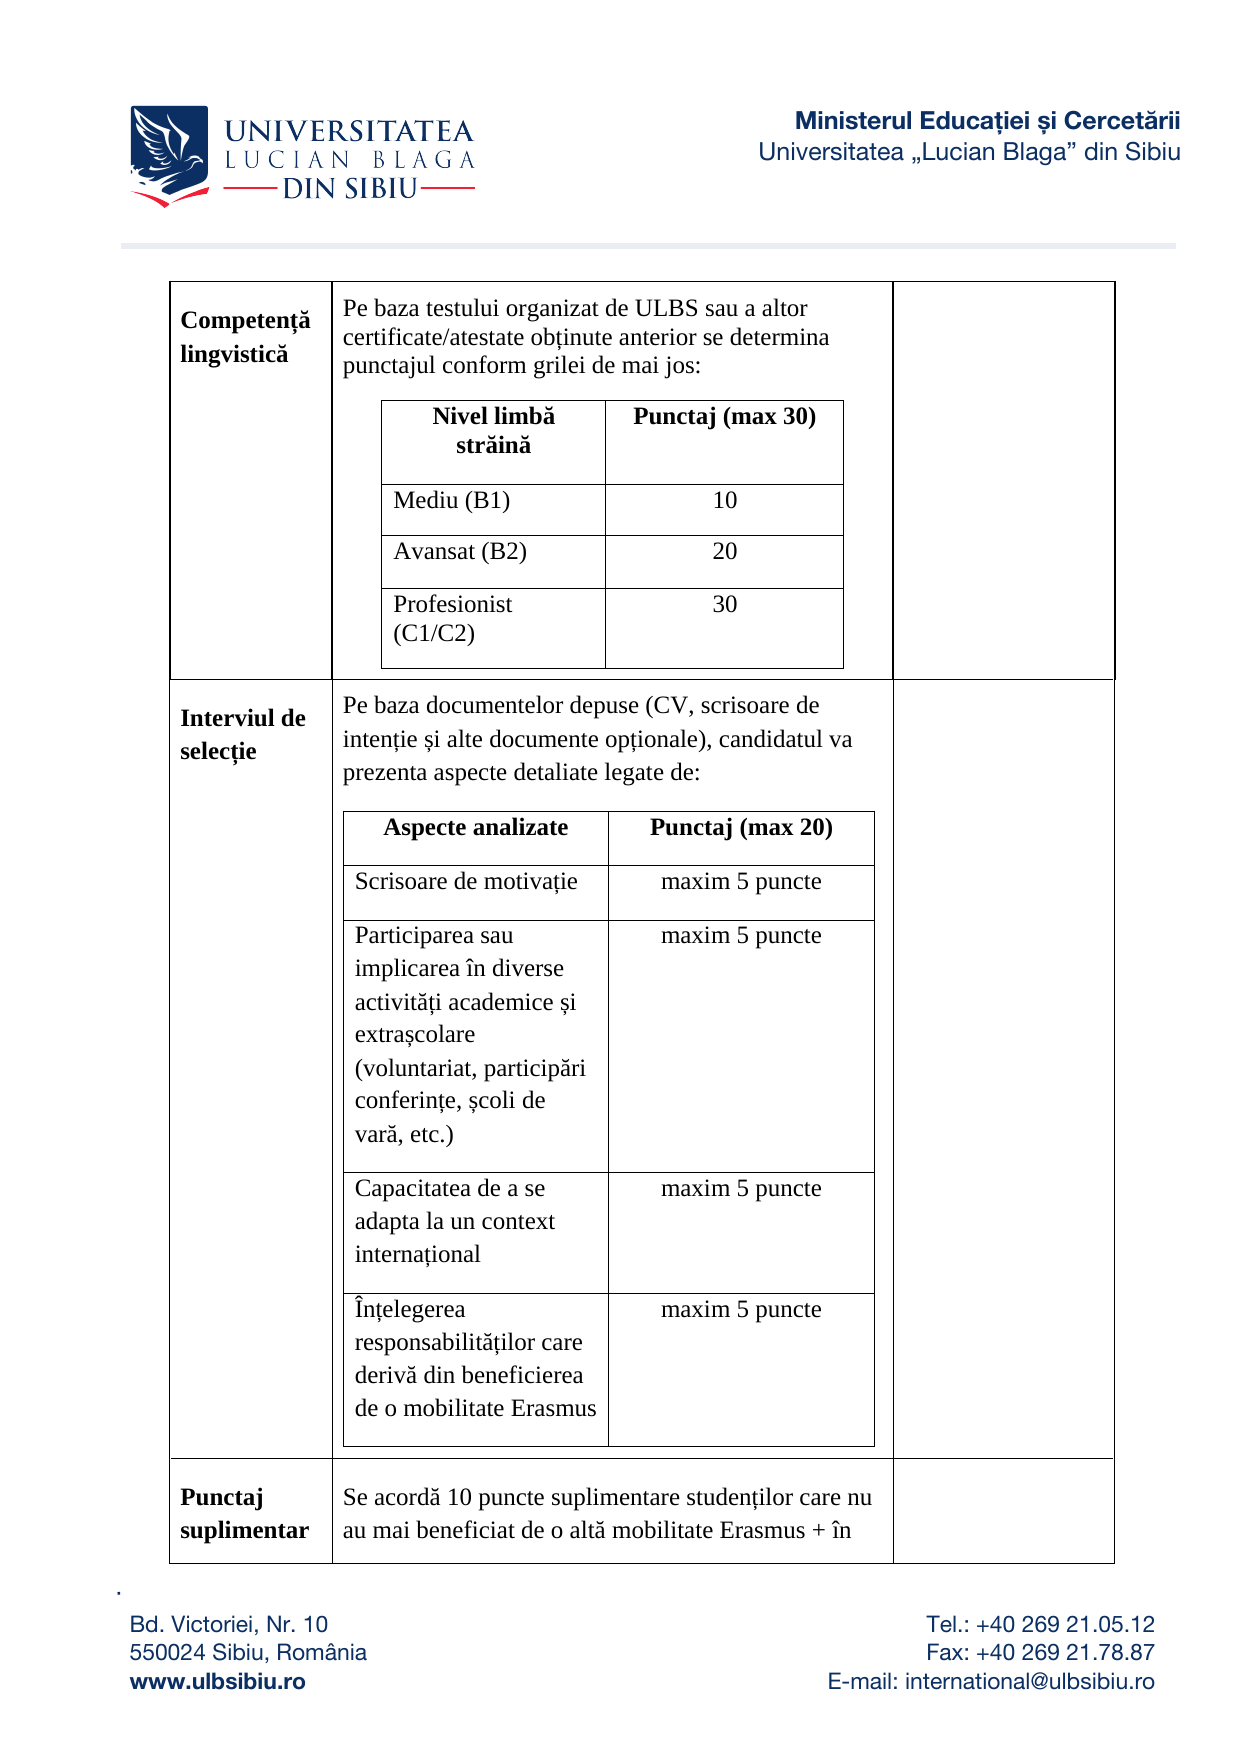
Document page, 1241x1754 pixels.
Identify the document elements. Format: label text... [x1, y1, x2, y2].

table_cell Punctaj suplimentar [170, 1458, 332, 1563]
table_cell [894, 1458, 1114, 1563]
picture [129, 104, 475, 208]
table_cell [894, 282, 1114, 679]
table_cell Competență lingvistică [171, 282, 331, 679]
table_cell Pe baza testului organizat de ULBS sau a altor certificate/atestate obținute anterior se determina punctajul conform grilei de mai jos: [333, 282, 892, 679]
table_cell Interviul de selecție [170, 680, 332, 1458]
table_cell Pe baza documentelor depuse (CV, scrisoare de intenție și alte documente opționale), candidatul va prezenta aspecte detaliate legate de: [333, 680, 893, 1458]
table_cell [894, 679, 1114, 1458]
